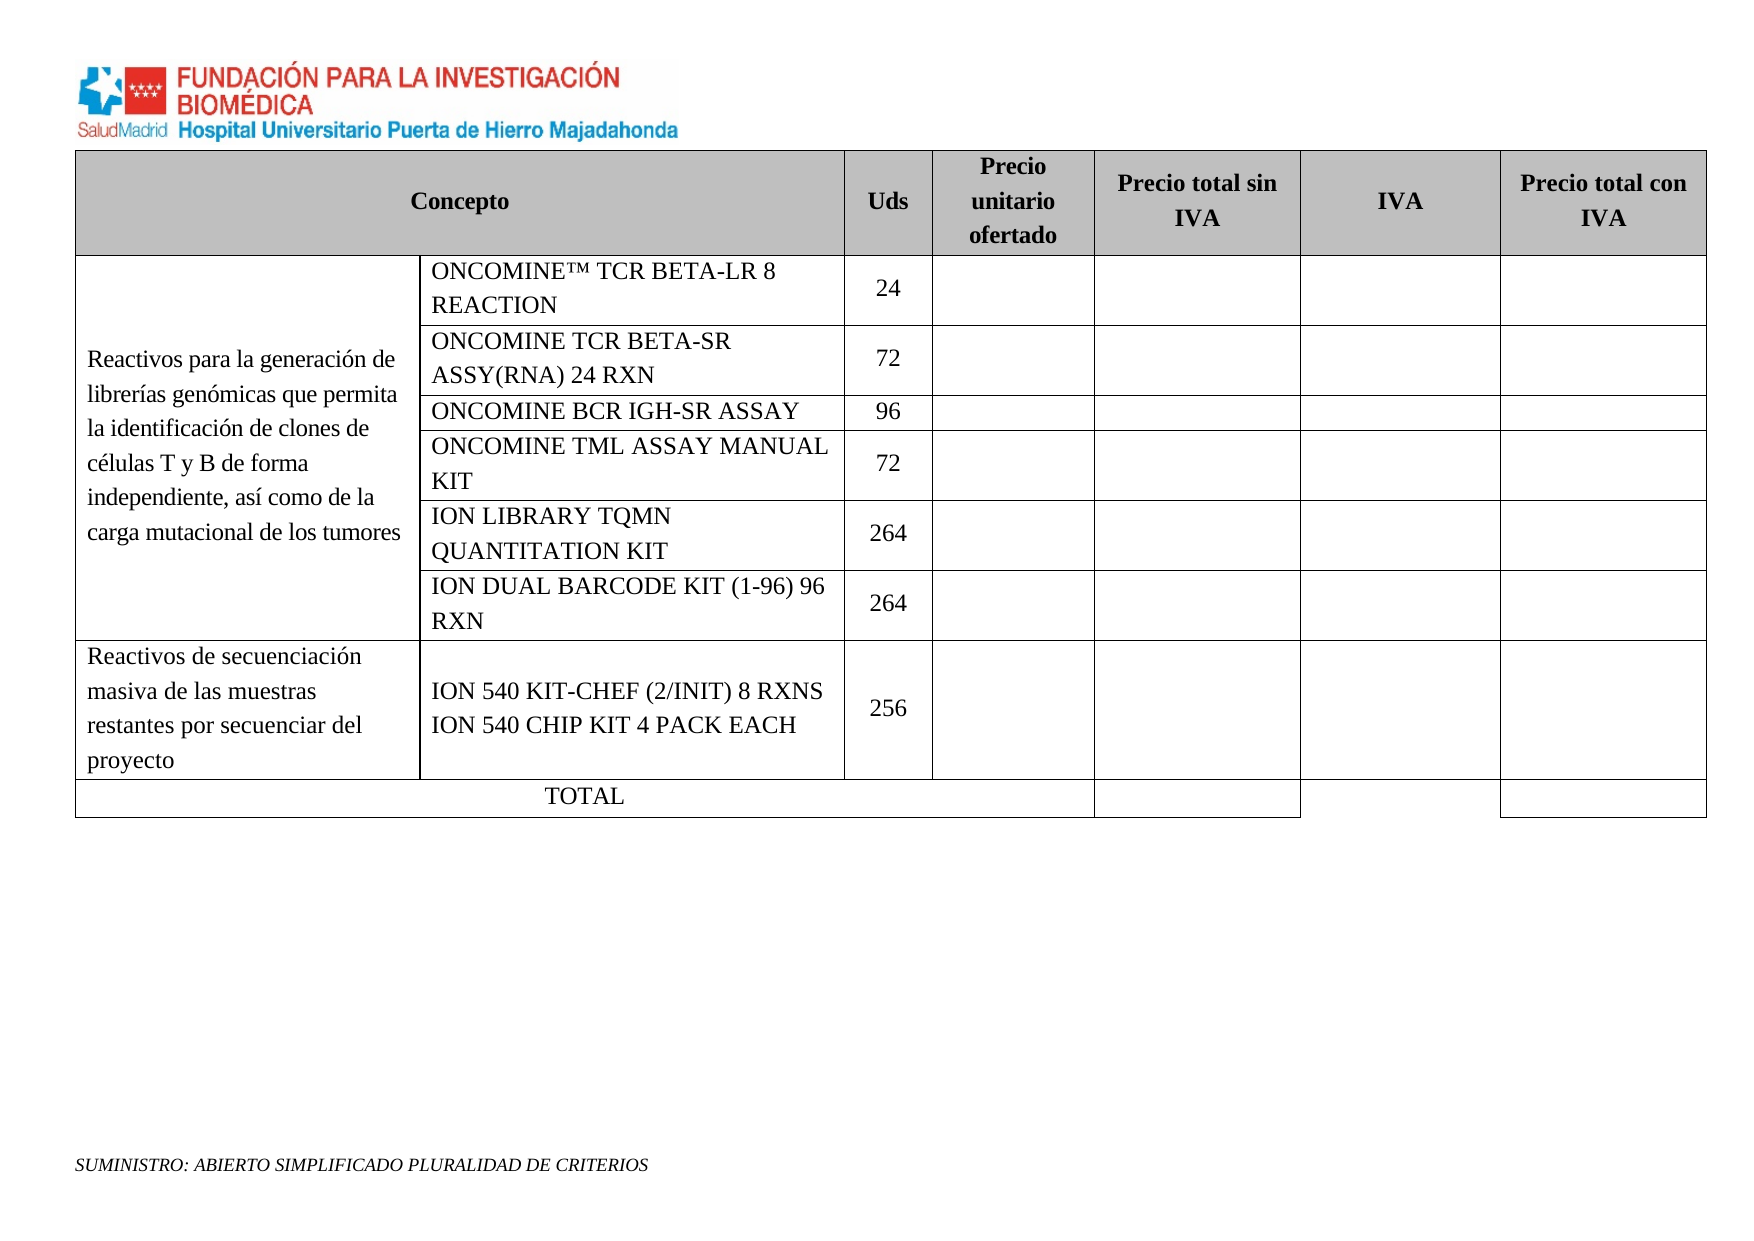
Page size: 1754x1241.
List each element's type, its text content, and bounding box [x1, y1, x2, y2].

table_cell [1301, 396, 1500, 430]
table_cell [933, 641, 1094, 779]
table_cell [933, 256, 1094, 325]
table_cell ONCOMINE BCR IGH-SR ASSAY [421, 396, 844, 430]
table_header Uds [845, 151, 932, 255]
table_cell 72 [845, 326, 932, 395]
table_cell ONCOMINE™ TCR BETA-LR 8 REACTION [421, 256, 844, 325]
table_cell [933, 396, 1094, 430]
table_cell [1095, 431, 1300, 500]
table_cell 264 [845, 571, 932, 640]
table_cell ION 540 KIT-CHEF (2/INIT) 8 RXNS ION 540 CHIP KIT 4 PACK EACH [421, 641, 844, 779]
table_cell [1095, 780, 1300, 817]
table_cell [1301, 501, 1500, 570]
table_cell [1501, 641, 1706, 779]
table_cell [1501, 780, 1706, 817]
table_cell 96 [845, 396, 932, 430]
table_cell [933, 571, 1094, 640]
table_cell [1095, 396, 1300, 430]
table_cell ONCOMINE TML ASSAY MANUAL KIT [421, 431, 844, 500]
table_cell [1301, 780, 1500, 817]
table_cell Reactivos para la generación de librerías genómicas que permita la identificación de clones de células T y B de forma independiente, así como de la carga mutacional de los tumores [76, 256, 419, 640]
table_cell [1301, 431, 1500, 500]
table_cell ION DUAL BARCODE KIT (1-96) 96 RXN [421, 571, 844, 640]
table_cell [1501, 326, 1706, 395]
table_header IVA [1301, 151, 1500, 255]
table_cell [1501, 256, 1706, 325]
table_cell [1095, 256, 1300, 325]
table_cell 24 [845, 256, 932, 325]
table_cell [1301, 641, 1500, 779]
table_cell ION LIBRARY TQMN QUANTITATION KIT [421, 501, 844, 570]
table_cell [1095, 326, 1300, 395]
table_header Precio total con IVA [1501, 151, 1706, 255]
table_header Precio total sin IVA [1095, 151, 1300, 255]
table_cell [1301, 571, 1500, 640]
table_cell TOTAL [76, 780, 1094, 817]
table_cell [933, 326, 1094, 395]
table_header Concepto [76, 151, 844, 255]
table_cell [1501, 431, 1706, 500]
table_cell ONCOMINE TCR BETA-SR ASSY(RNA) 24 RXN [421, 326, 844, 395]
table_cell [1501, 571, 1706, 640]
table_cell [1095, 501, 1300, 570]
table_cell [933, 431, 1094, 500]
table_cell [933, 501, 1094, 570]
table_cell 72 [845, 431, 932, 500]
table_cell [1095, 571, 1300, 640]
table_cell Reactivos de secuenciación masiva de las muestras restantes por secuenciar del proyecto [76, 641, 419, 779]
table_cell [1301, 256, 1500, 325]
table_cell 256 [845, 641, 932, 779]
table_cell [1501, 396, 1706, 430]
table_cell [1095, 641, 1300, 779]
table_cell [1501, 501, 1706, 570]
picture [75, 59, 680, 145]
table_header Precio unitario ofertado [933, 151, 1094, 255]
table_cell [1301, 326, 1500, 395]
table_cell 264 [845, 501, 932, 570]
